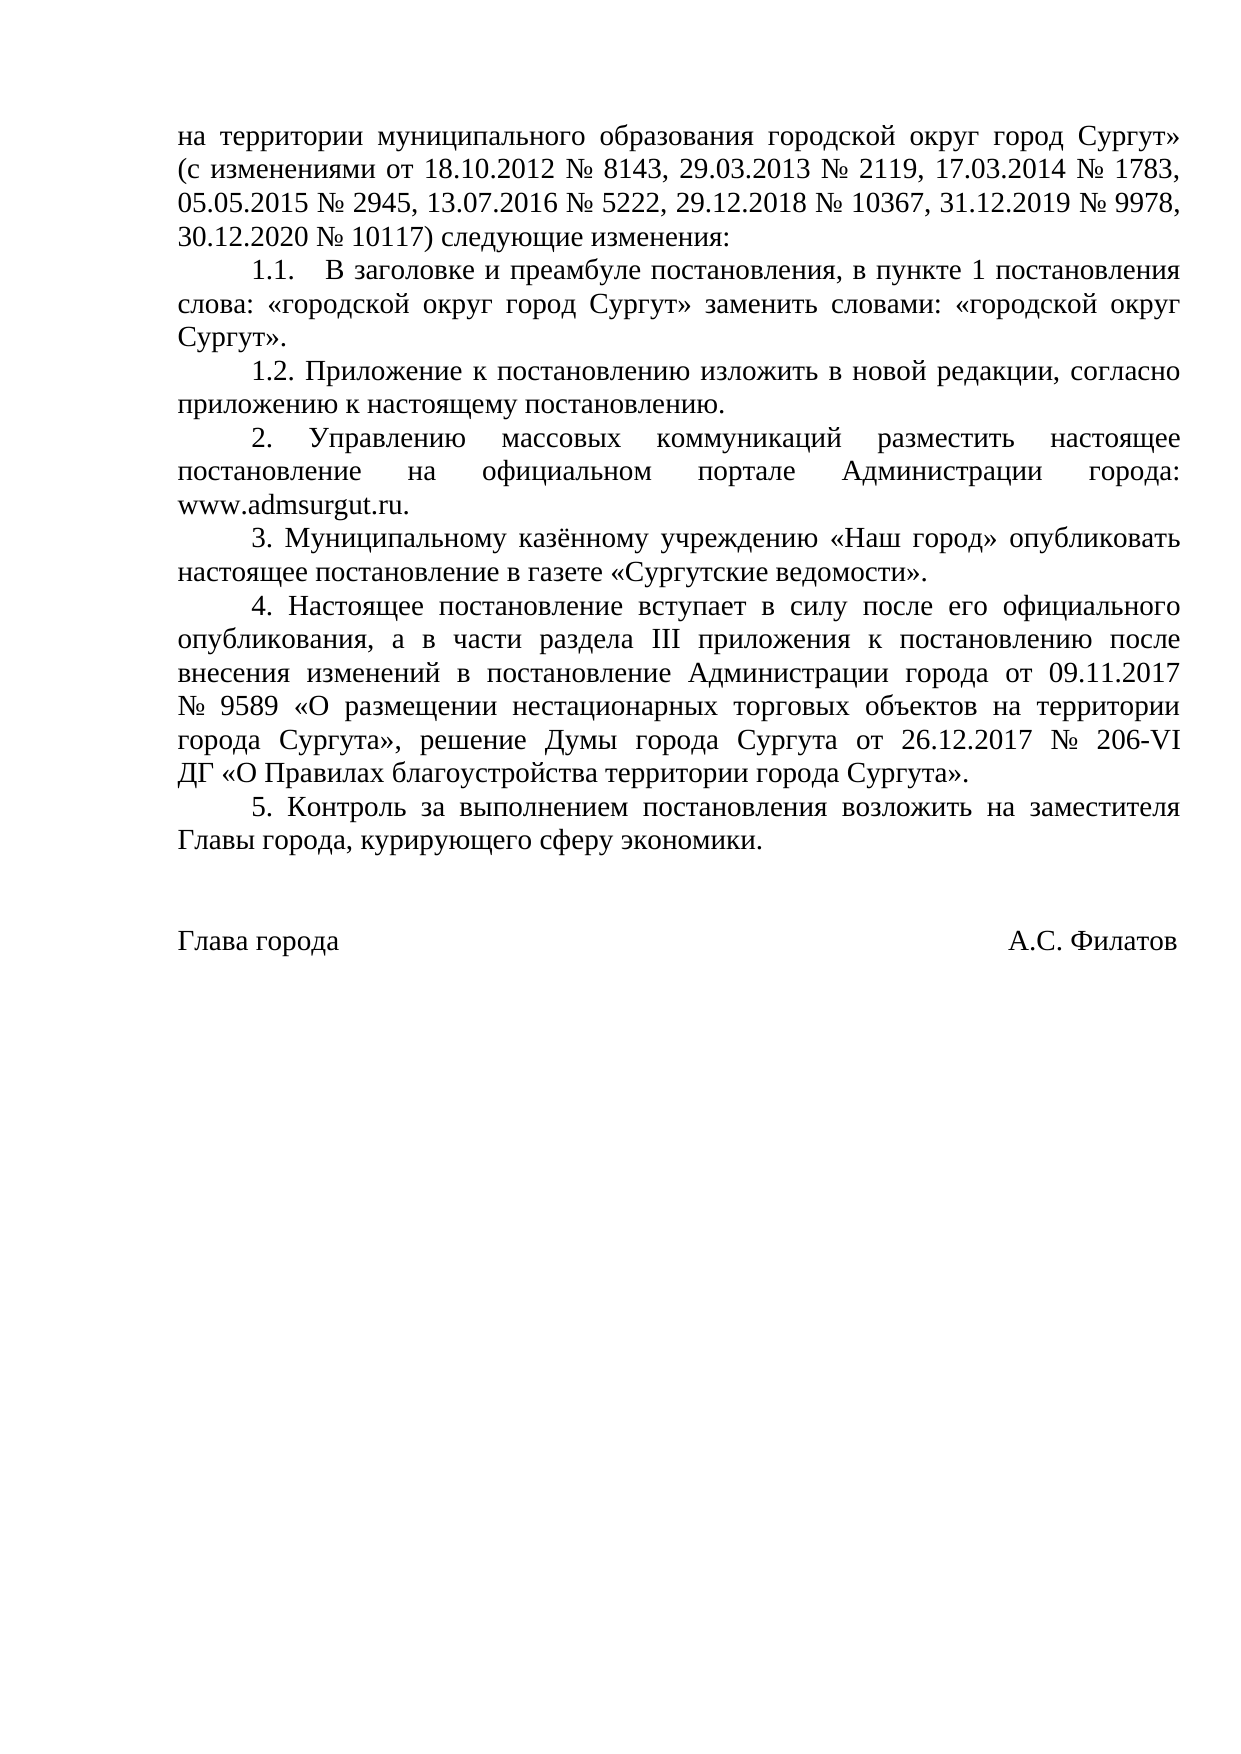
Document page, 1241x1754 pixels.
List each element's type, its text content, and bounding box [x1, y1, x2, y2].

text на территории муниципального образования городской округ город Сургут» (с изменениями от 18.10.2012 № 8143, 29.03.2013 № 2119, 17.03.2014 № 1783, 05.05.2015 № 2945, 13.07.2016 № 5222, 29.12.2018 № 10367, 31.12.2019 № 9978, 30.12.2020 № 10117) следующие изменения: [177, 118, 1181, 252]
text Глава города А.С. Филатов [177, 923, 1181, 957]
text 3. Муниципальному казённому учреждению «Наш город» опубликовать настоящее постановление в газете «Сургутские ведомости». [177, 521, 1181, 588]
list В заголовке и преамбуле постановления, в пункте 1 постановления слова: «городской округ город Сургут» заменить словами: «городской округ Сургут». [177, 252, 1181, 353]
text 1.2. Приложение к постановлению изложить в новой редакции, согласно приложению к настоящему постановлению. [177, 353, 1181, 420]
text 2. Управлению массовых коммуникаций разместить настоящее постановление на официальном портале Администрации города: www.admsurgut.ru. [177, 420, 1181, 521]
text 4. Настоящее постановление вступает в силу после его официального опубликования, а в части раздела III приложения к постановлению после внесения изменений в постановление Администрации города от 09.11.2017 № 9589 «О размещении нестационарных торговых объектов на территории города Сургута», решение Думы города Сургута от 26.12.2017 № 206-VI ДГ «О Правилах благоустройства территории города Сургута». [177, 588, 1181, 789]
text 5. Контроль за выполнением постановления возложить на заместителя Главы города, курирующего сферу экономики. [177, 789, 1181, 856]
